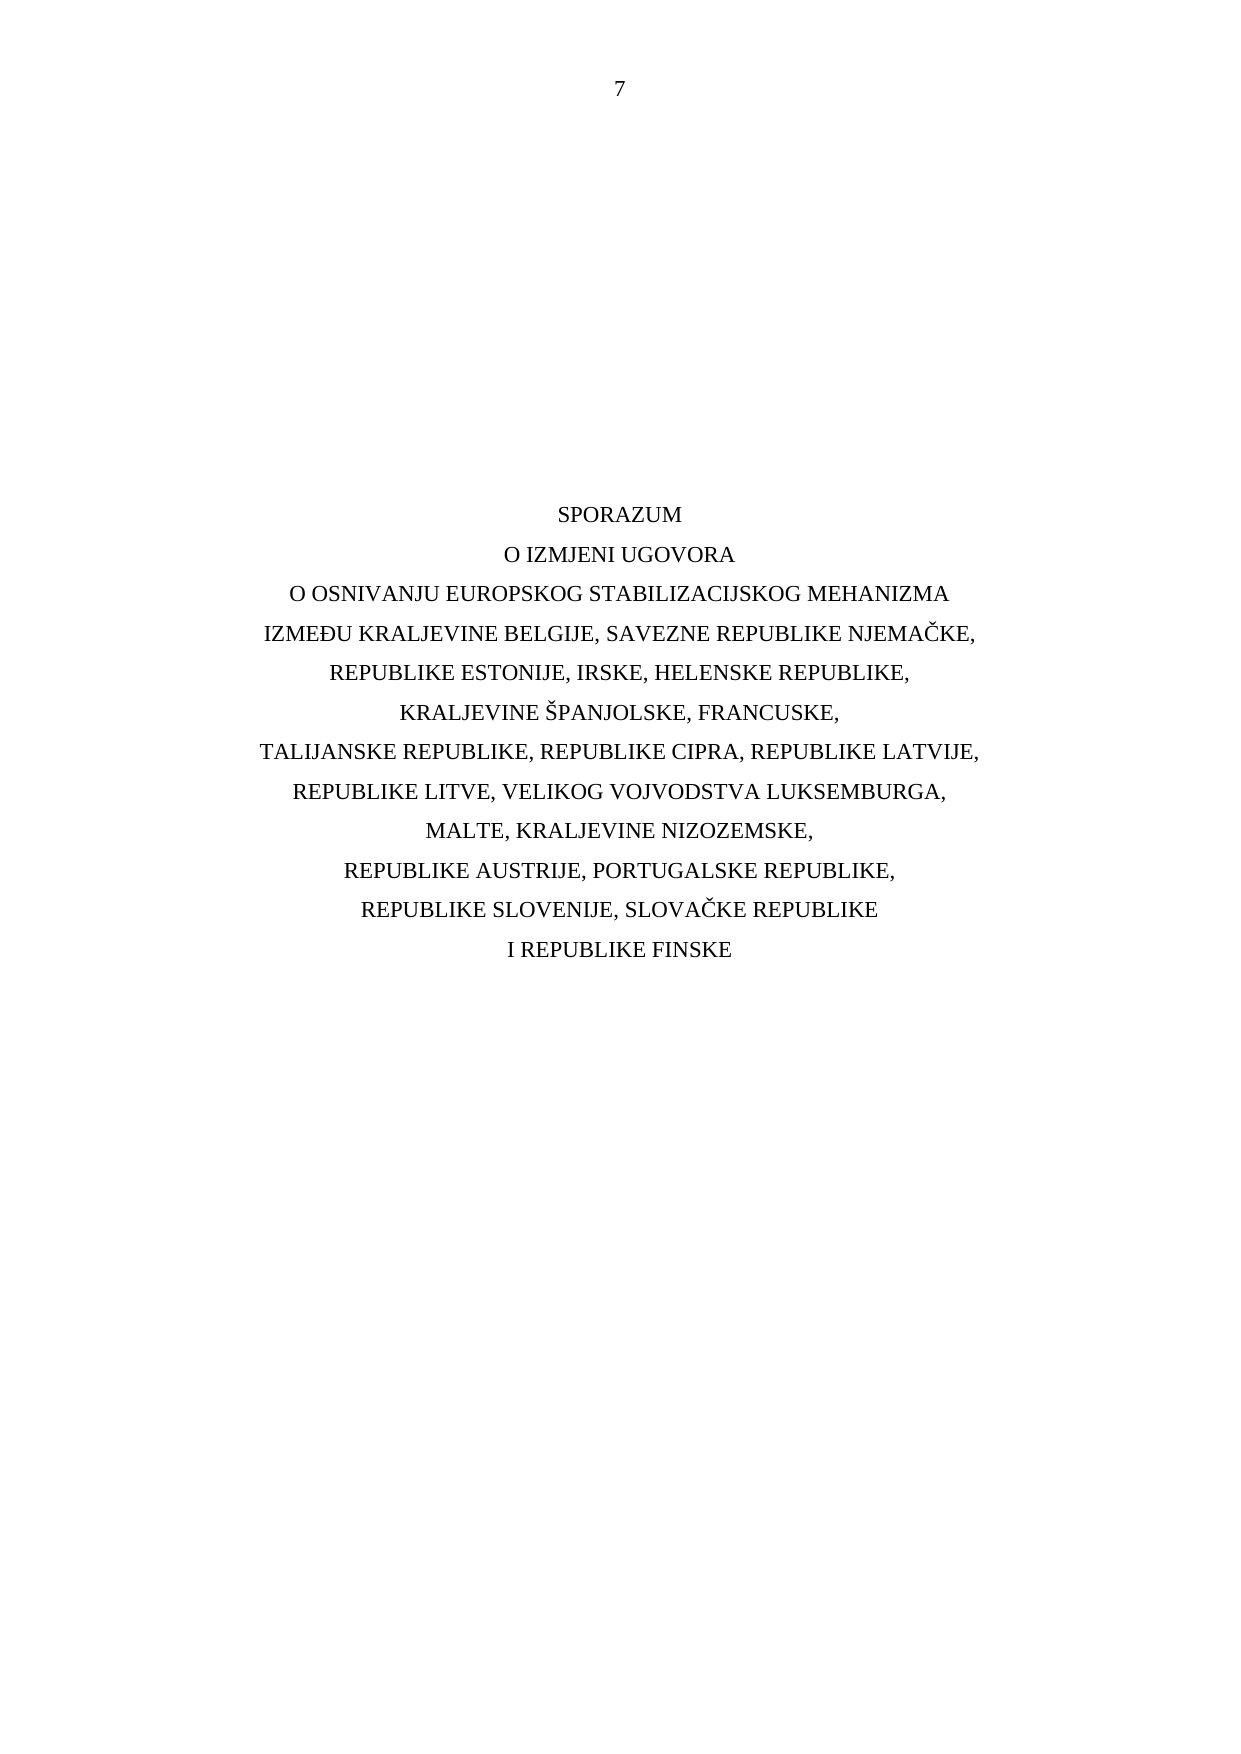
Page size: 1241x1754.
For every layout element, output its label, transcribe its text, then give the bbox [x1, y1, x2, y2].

text SPORAZUM O IZMJENI UGOVORA O OSNIVANJU EUROPSKOG STABILIZACIJSKOG MEHANIZMA IZMEĐU KRALJEVINE BELGIJE, SAVEZNE REPUBLIKE NJEMAČKE, REPUBLIKE ESTONIJE, IRSKE, HELENSKE REPUBLIKE, KRALJEVINE ŠPANJOLSKE, FRANCUSKE, TALIJANSKE REPUBLIKE, REPUBLIKE CIPRA, REPUBLIKE LATVIJE, REPUBLIKE LITVE, VELIKOG VOJVODSTVA LUKSEMBURGA, MALTE, KRALJEVINE NIZOZEMSKE, REPUBLIKE AUSTRIJE, PORTUGALSKE REPUBLIKE, REPUBLIKE SLOVENIJE, SLOVAČKE REPUBLIKE I REPUBLIKE FINSKE [118, 501, 1121, 962]
